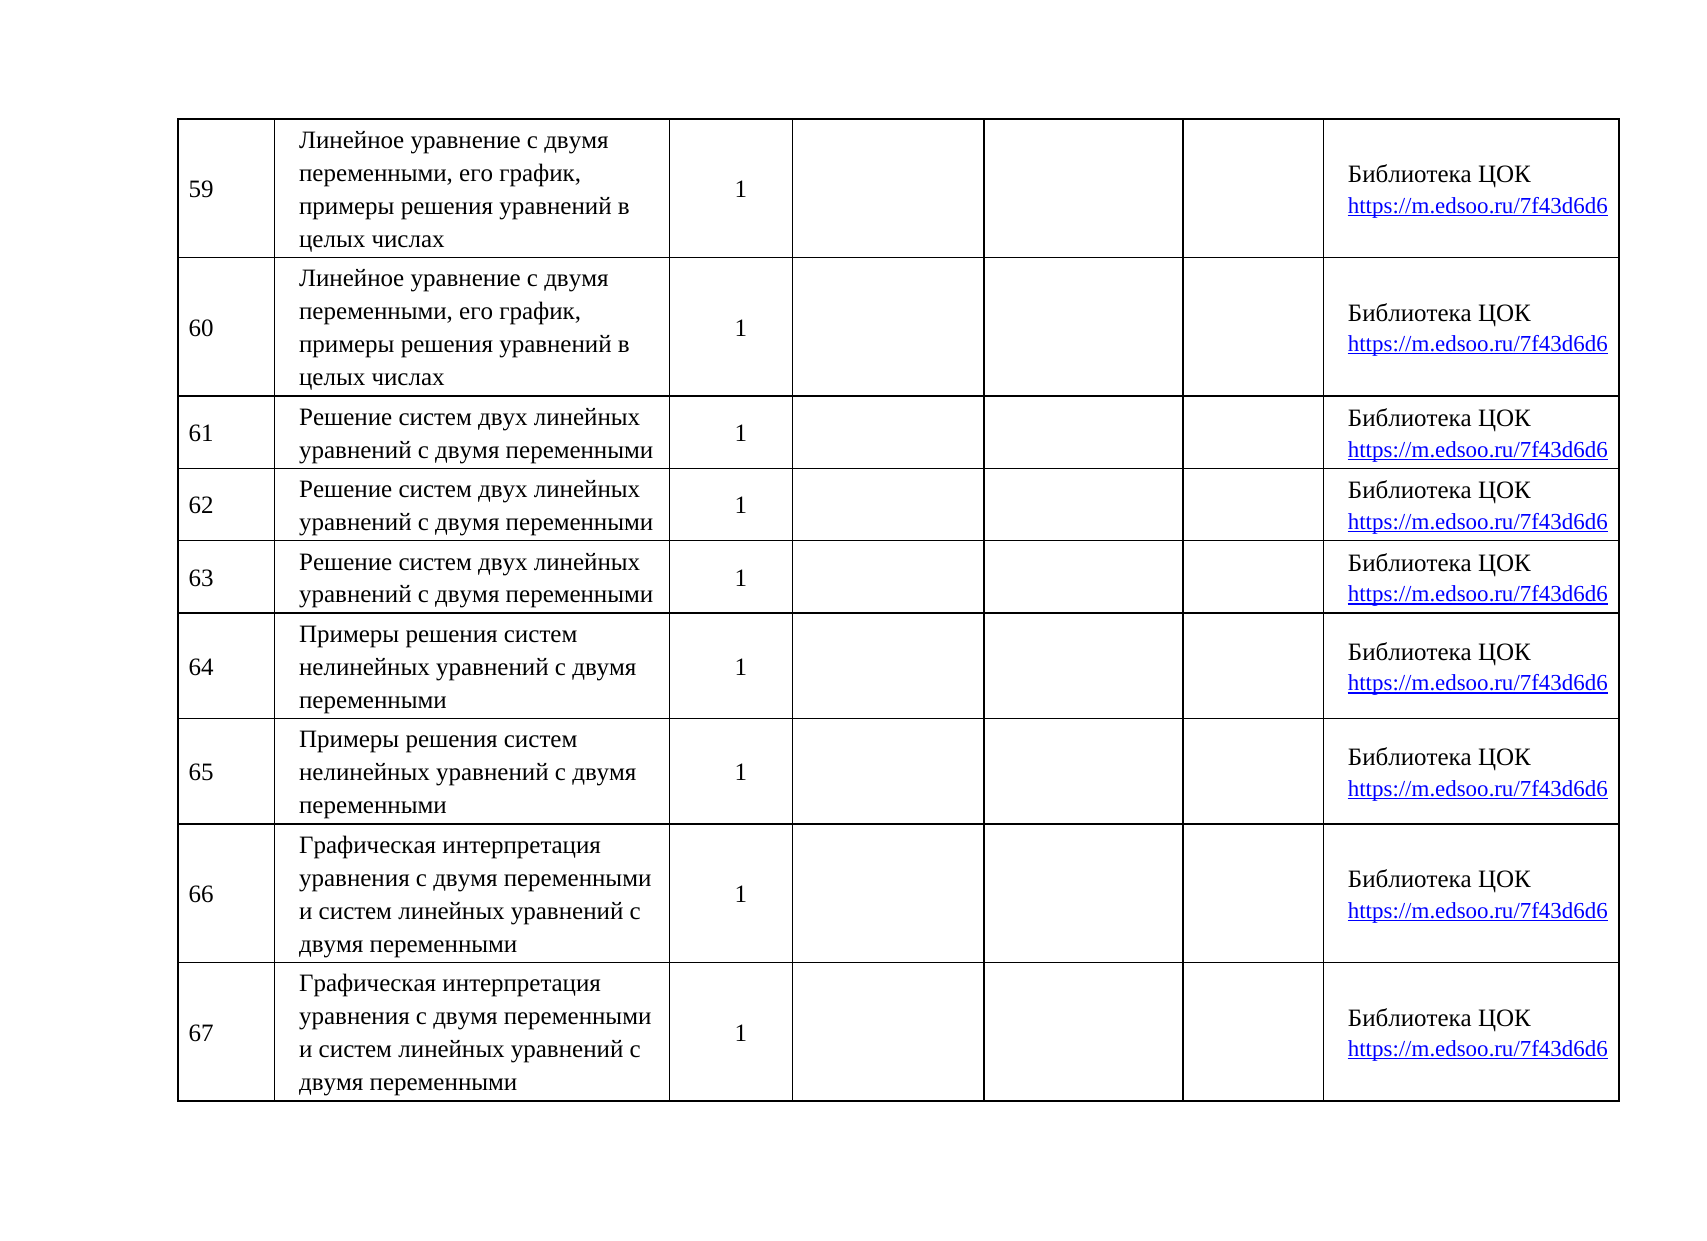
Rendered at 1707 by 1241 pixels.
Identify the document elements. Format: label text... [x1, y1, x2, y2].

table_cell 1 [670, 120, 792, 257]
table_cell 1 [670, 397, 792, 467]
table_cell [985, 469, 1182, 540]
table_cell [793, 258, 983, 395]
table_cell [793, 541, 983, 612]
table_cell Графическая интерпретация уравнения с двумя переменными и систем линейных уравнений с двумя переменными [275, 963, 669, 1100]
table_cell [1184, 825, 1323, 961]
table_cell [1184, 258, 1323, 395]
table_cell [1324, 120, 1618, 257]
table_cell [793, 120, 983, 257]
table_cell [275, 120, 669, 257]
table_cell 1 [670, 963, 792, 1100]
table_cell 1 [670, 541, 792, 612]
table_cell [793, 469, 983, 540]
table_cell [793, 825, 983, 961]
table_cell [985, 963, 1182, 1100]
table_cell [1184, 397, 1323, 467]
table_cell 1 [670, 258, 792, 395]
table_cell [793, 614, 983, 718]
table_cell Библиотека ЦОК https://m.edsoo.ru/7f43d6d6 [1324, 397, 1618, 467]
table_cell [985, 719, 1182, 823]
table_cell Решение систем двух линейных уравнений с двумя переменными [275, 397, 669, 467]
table_cell 63 [179, 541, 274, 612]
table_cell 1 [670, 825, 792, 961]
table_cell [793, 397, 983, 467]
table_cell Решение систем двух линейных уравнений с двумя переменными [275, 469, 669, 540]
table_cell 1 [670, 719, 792, 823]
table_cell Примеры решения систем нелинейных уравнений с двумя переменными [275, 614, 669, 718]
table_cell 60 [179, 258, 274, 395]
table_cell [1184, 120, 1323, 257]
table_cell [793, 963, 983, 1100]
table_cell Примеры решения систем нелинейных уравнений с двумя переменными [275, 719, 669, 823]
table_cell [793, 719, 983, 823]
table_cell [1184, 719, 1323, 823]
table_cell Решение систем двух линейных уравнений с двумя переменными [275, 541, 669, 612]
table_cell [985, 120, 1182, 257]
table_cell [1324, 963, 1618, 1100]
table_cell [1324, 825, 1618, 961]
table_cell [1184, 469, 1323, 540]
table_cell 1 [670, 614, 792, 718]
table_cell 64 [179, 614, 274, 718]
table_cell Библиотека ЦОК https://m.edsoo.ru/7f43d6d6 [1324, 541, 1618, 612]
table_cell [985, 614, 1182, 718]
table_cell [1324, 258, 1618, 395]
table_cell Графическая интерпретация уравнения с двумя переменными и систем линейных уравнений с двумя переменными [275, 825, 669, 961]
table_cell [1184, 541, 1323, 612]
table_cell 67 [179, 963, 274, 1100]
table_cell 62 [179, 469, 274, 540]
table_cell Библиотека ЦОК https://m.edsoo.ru/7f43d6d6 [1324, 469, 1618, 540]
table_cell 66 [179, 825, 274, 961]
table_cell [275, 258, 669, 395]
table_cell [1184, 963, 1323, 1100]
table_cell 59 [179, 120, 274, 257]
table_cell 1 [670, 469, 792, 540]
table_cell Библиотека ЦОК https://m.edsoo.ru/7f43d6d6 [1324, 614, 1618, 718]
table_cell [1184, 614, 1323, 718]
table_cell Библиотека ЦОК https://m.edsoo.ru/7f43d6d6 [1324, 719, 1618, 823]
table_cell 61 [179, 397, 274, 467]
table_cell [985, 258, 1182, 395]
table_cell 65 [179, 719, 274, 823]
table_cell [985, 825, 1182, 961]
table_cell [985, 397, 1182, 467]
table_cell [985, 541, 1182, 612]
